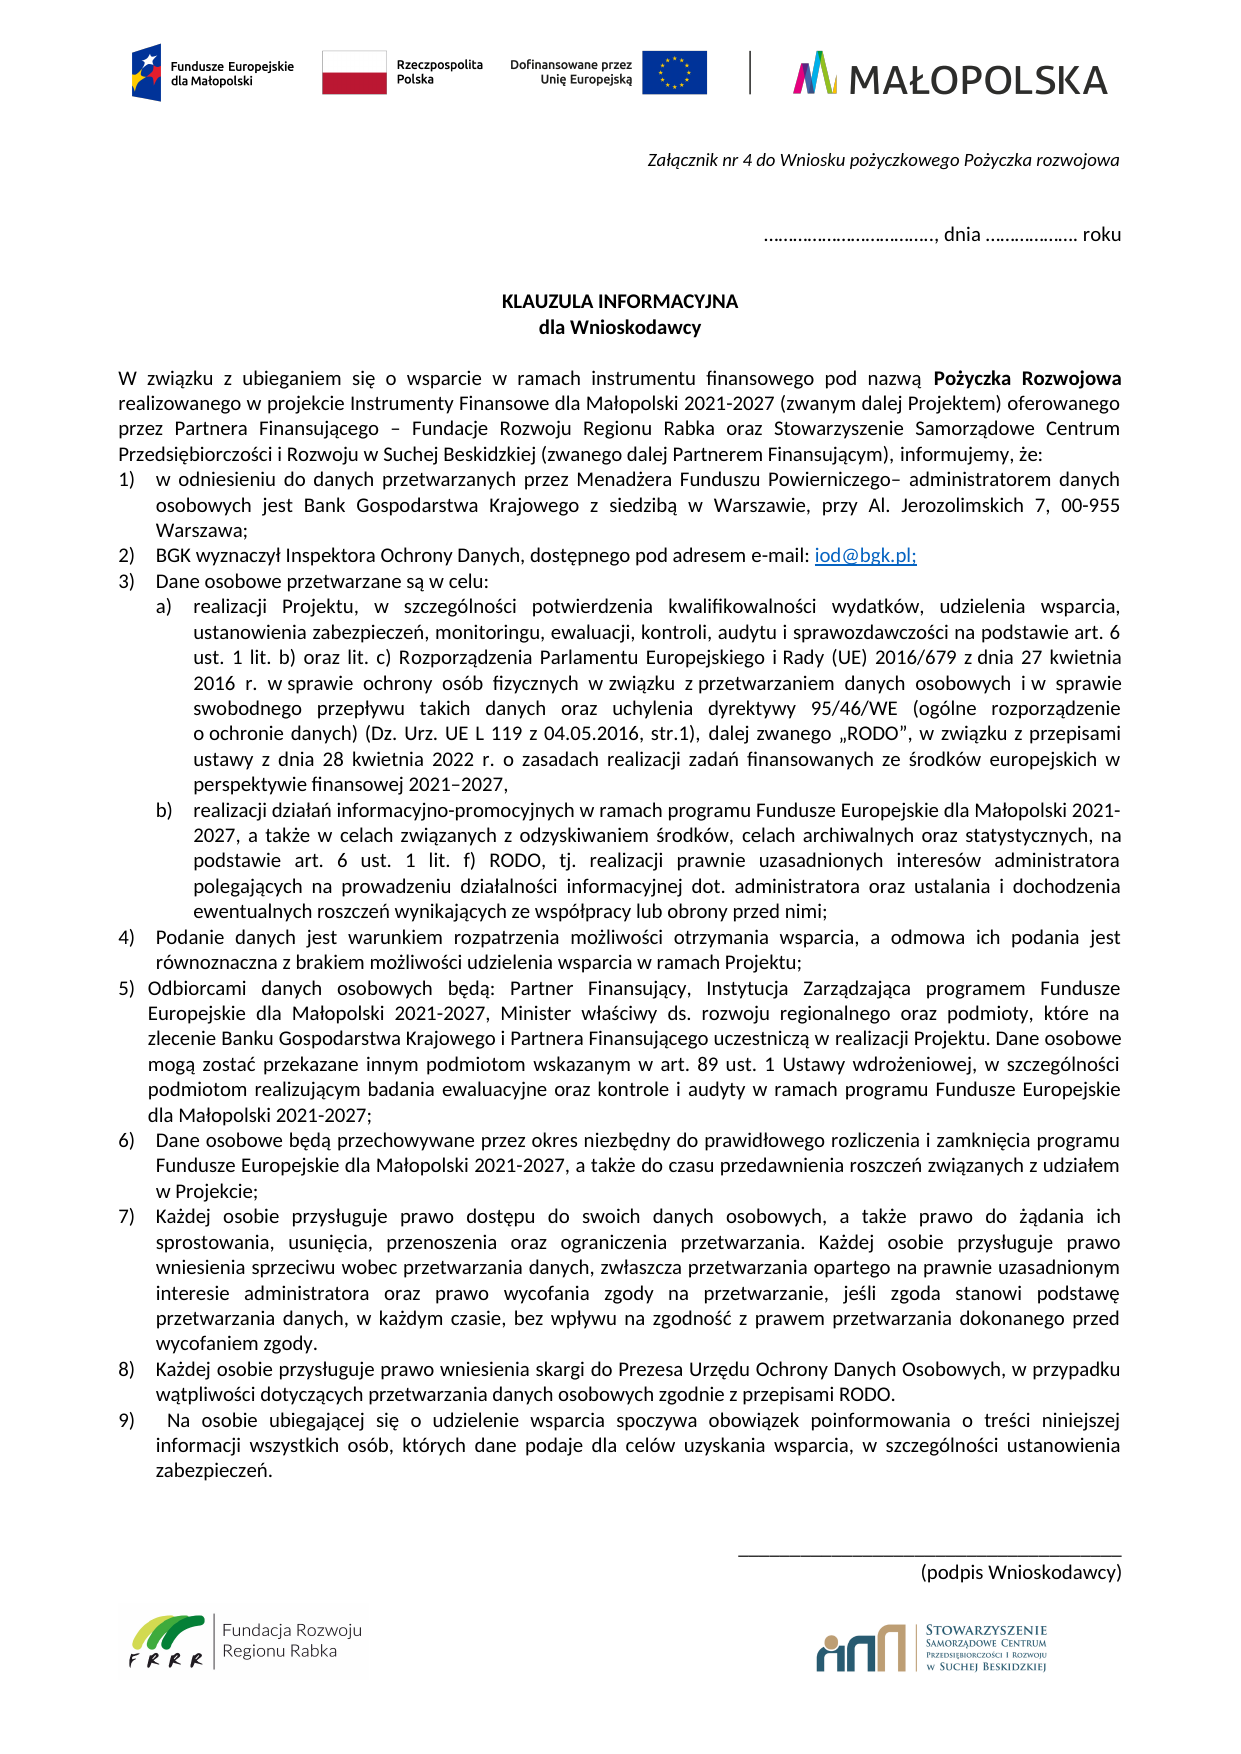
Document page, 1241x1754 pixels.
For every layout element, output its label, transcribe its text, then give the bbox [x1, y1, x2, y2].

list BGK wyznaczył Inspektora Ochrony Danych, dostępnego pod adresem e-mail: iod@bgk.pl; [118, 543, 1122, 568]
list Odbiorcami danych osobowych będą: Partner Finansujący, Instytucja Zarządzająca programem Fundusze Europejskie dla Małopolski 2021-2027, Minister właściwy ds. rozwoju regionalnego oraz podmioty, które na zlecenie Banku Gospodarstwa Krajowego i Partnera Finansującego uczestniczą w realizacji Projektu. Dane osobowe mogą zostać przekazane innym podmiotom wskazanym w art. 89 ust. 1 Ustawy wdrożeniowej, w szczególności podmiotom realizującym badania ewaluacyjne oraz kontrole i audyty w ramach programu Fundusze Europejskie dla Małopolski 2021-2027; [118, 975, 1122, 1127]
text Załącznik nr 4 do Wniosku pożyczkowego Pożyczka rozwojowa [118, 148, 1122, 171]
text _____________________________________ [148, 1534, 1122, 1559]
list Dane osobowe będą przechowywane przez okres niezbędny do prawidłowego rozliczenia i zamknięcia programu Fundusze Europejskie dla Małopolski 2021-2027, a także do czasu przedawnienia roszczeń związanych z udziałem w Projekcie; [118, 1127, 1122, 1203]
picture [118, 29, 1123, 116]
text W związku z ubieganiem się o wsparcie w ramach instrumentu finansowego pod nazwą Pożyczka Rozwojowa realizowanego w projekcie Instrumenty Finansowe dla Małopolski 2021-2027 (zwanym dalej Projektem) oferowanego przez Partnera Finansującego – Fundacje Rozwoju Regionu Rabka oraz Stowarzyszenie Samorządowe Centrum Przedsiębiorczości i Rozwoju w Suchej Beskidzkiej (zwanego dalej Partnerem Finansującym), informujemy, że: [118, 365, 1122, 466]
list Każdej osobie przysługuje prawo wniesienia skargi do Prezesa Urzędu Ochrony Danych Osobowych, w przypadku wątpliwości dotyczących przetwarzania danych osobowych zgodnie z przepisami RODO. [118, 1356, 1122, 1407]
list w odniesieniu do danych przetwarzanych przez Menadżera Funduszu Powierniczego– administratorem danych osobowych jest Bank Gospodarstwa Krajowego z siedzibą w Warszawie, przy Al. Jerozolimskich 7, 00-955 Warszawa; [118, 466, 1122, 543]
text (podpis Wnioskodawcy) [148, 1559, 1122, 1585]
list Każdej osobie przysługuje prawo dostępu do swoich danych osobowych, a także prawo do żądania ich sprostowania, usunięcia, przenoszenia oraz ograniczenia przetwarzania. Każdej osobie przysługuje prawo wniesienia sprzeciwu wobec przetwarzania danych, zwłaszcza przetwarzania opartego na prawnie uzasadnionym interesie administratora oraz prawo wycofania zgody na przetwarzanie, jeśli zgoda stanowi podstawę przetwarzania danych, w każdym czasie, bez wpływu na zgodność z prawem przetwarzania dokonanego przed wycofaniem zgody. [118, 1203, 1122, 1356]
list Na osobie ubiegającej się o udzielenie wsparcia spoczywa obowiązek poinformowania o treści niniejszej informacji wszystkich osób, których dane podaje dla celów uzyskania wsparcia, w szczególności ustanowienia zabezpieczeń. [118, 1407, 1122, 1483]
text dla Wnioskodawcy [118, 314, 1122, 339]
text KLAUZULA INFORMACYJNA [118, 288, 1122, 314]
list realizacji działań informacyjno-promocyjnych w ramach programu Fundusze Europejskie dla Małopolski 2021-2027, a także w celach związanych z odzyskiwaniem środków, celach archiwalnych oraz statystycznych, na podstawie art. 6 ust. 1 lit. f) RODO, tj. realizacji prawnie uzasadnionych interesów administratora polegających na prowadzeniu działalności informacyjnej dot. administratora oraz ustalania i dochodzenia ewentualnych roszczeń wynikających ze współpracy lub obrony przed nimi; [156, 797, 1122, 924]
picture [118, 1602, 1064, 1681]
list Dane osobowe przetwarzane są w celu: [118, 568, 1122, 593]
list realizacji Projektu, w szczególności potwierdzenia kwalifikowalności wydatków, udzielenia wsparcia, ustanowienia zabezpieczeń, monitoringu, ewaluacji, kontroli, audytu i sprawozdawczości na podstawie art. 6 ust. 1 lit. b) oraz lit. c) Rozporządzenia Parlamentu Europejskiego i Rady (UE) 2016/679 z dnia 27 kwietnia 2016 r. w sprawie ochrony osób fizycznych w związku z przetwarzaniem danych osobowych i w sprawie swobodnego przepływu takich danych oraz uchylenia dyrektywy 95/46/WE (ogólne rozporządzenie o ochronie danych) (Dz. Urz. UE L 119 z 04.05.2016, str.1), dalej zwanego „RODO”, w związku z przepisami ustawy z dnia 28 kwietnia 2022 r. o zasadach realizacji zadań finansowanych ze środków europejskich w perspektywie finansowej 2021–2027, [156, 593, 1122, 797]
text …………………………….., dnia ………………. roku [118, 221, 1122, 247]
list Podanie danych jest warunkiem rozpatrzenia możliwości otrzymania wsparcia, a odmowa ich podania jest równoznaczna z brakiem możliwości udzielenia wsparcia w ramach Projektu; [118, 924, 1122, 975]
